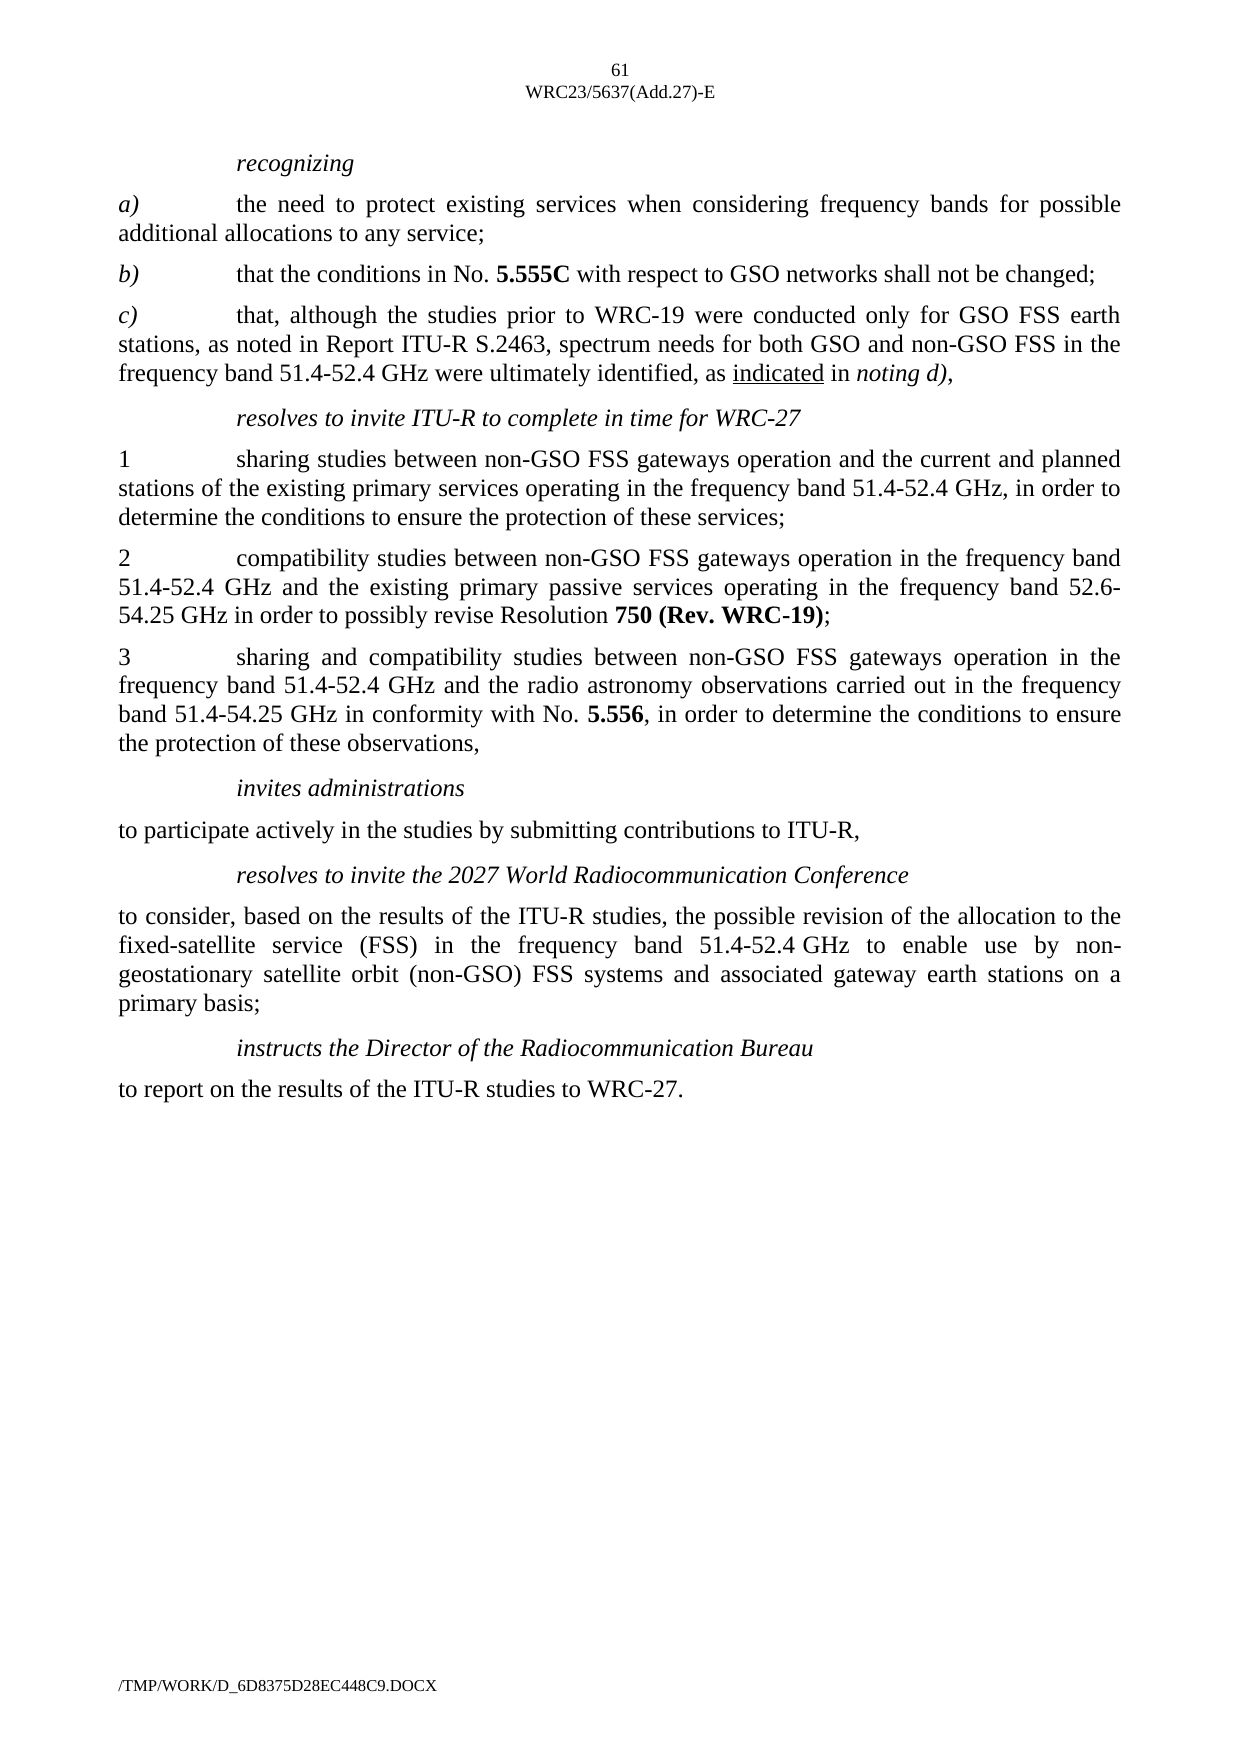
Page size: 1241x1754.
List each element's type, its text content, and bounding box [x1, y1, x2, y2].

text resolves to invite ITU-R to complete in time for WRC-27 [236, 403, 1122, 432]
text c) that, although the studies prior to WRC-19 were conducted only for GSO FSS earth stations, as noted in Report ITU-R S.2463, spectrum needs for both GSO and non-GSO FSS in the frequency band 51.4-52.4 GHz were ultimately identified, as indicated in noting d), [118, 300, 1122, 386]
text instructs the Director of the Radiocommunication Bureau [236, 1033, 1122, 1062]
text 2 compatibility studies between non-GSO FSS gateways operation in the frequency band 51.4-52.4 GHz and the existing primary passive services operating in the frequency band 52.6-54.25 GHz in order to possibly revise Resolution 750 (Rev. WRC-19); [118, 543, 1122, 629]
text to consider, based on the results of the ITU-R studies, the possible revision of the allocation to the fixed-satellite service (FSS) in the frequency band 51.4-52.4 GHz to enable use by non-geostationary satellite orbit (non-GSO) FSS systems and associated gateway earth stations on a primary basis; [118, 901, 1122, 1016]
text to report on the results of the ITU-R studies to WRC-27. [118, 1074, 1122, 1103]
text 3 sharing and compatibility studies between non-GSO FSS gateways operation in the frequency band 51.4-52.4 GHz and the radio astronomy observations carried out in the frequency band 51.4-54.25 GHz in conformity with No. 5.556, in order to determine the conditions to ensure the protection of these observations, [118, 642, 1122, 757]
text resolves to invite the 2027 World Radiocommunication Conference [236, 860, 1122, 889]
text recognizing [236, 148, 1122, 176]
text a) the need to protect existing services when considering frequency bands for possible additional allocations to any service; [118, 189, 1122, 246]
text to participate actively in the studies by submitting contributions to ITU-R, [118, 815, 1122, 843]
text b) that the conditions in No. 5.555C with respect to GSO networks shall not be changed; [118, 259, 1122, 288]
text invites administrations [236, 773, 1122, 802]
text 1 sharing studies between non-GSO FSS gateways operation and the current and planned stations of the existing primary services operating in the frequency band 51.4-52.4 GHz, in order to determine the conditions to ensure the protection of these services; [118, 444, 1122, 531]
